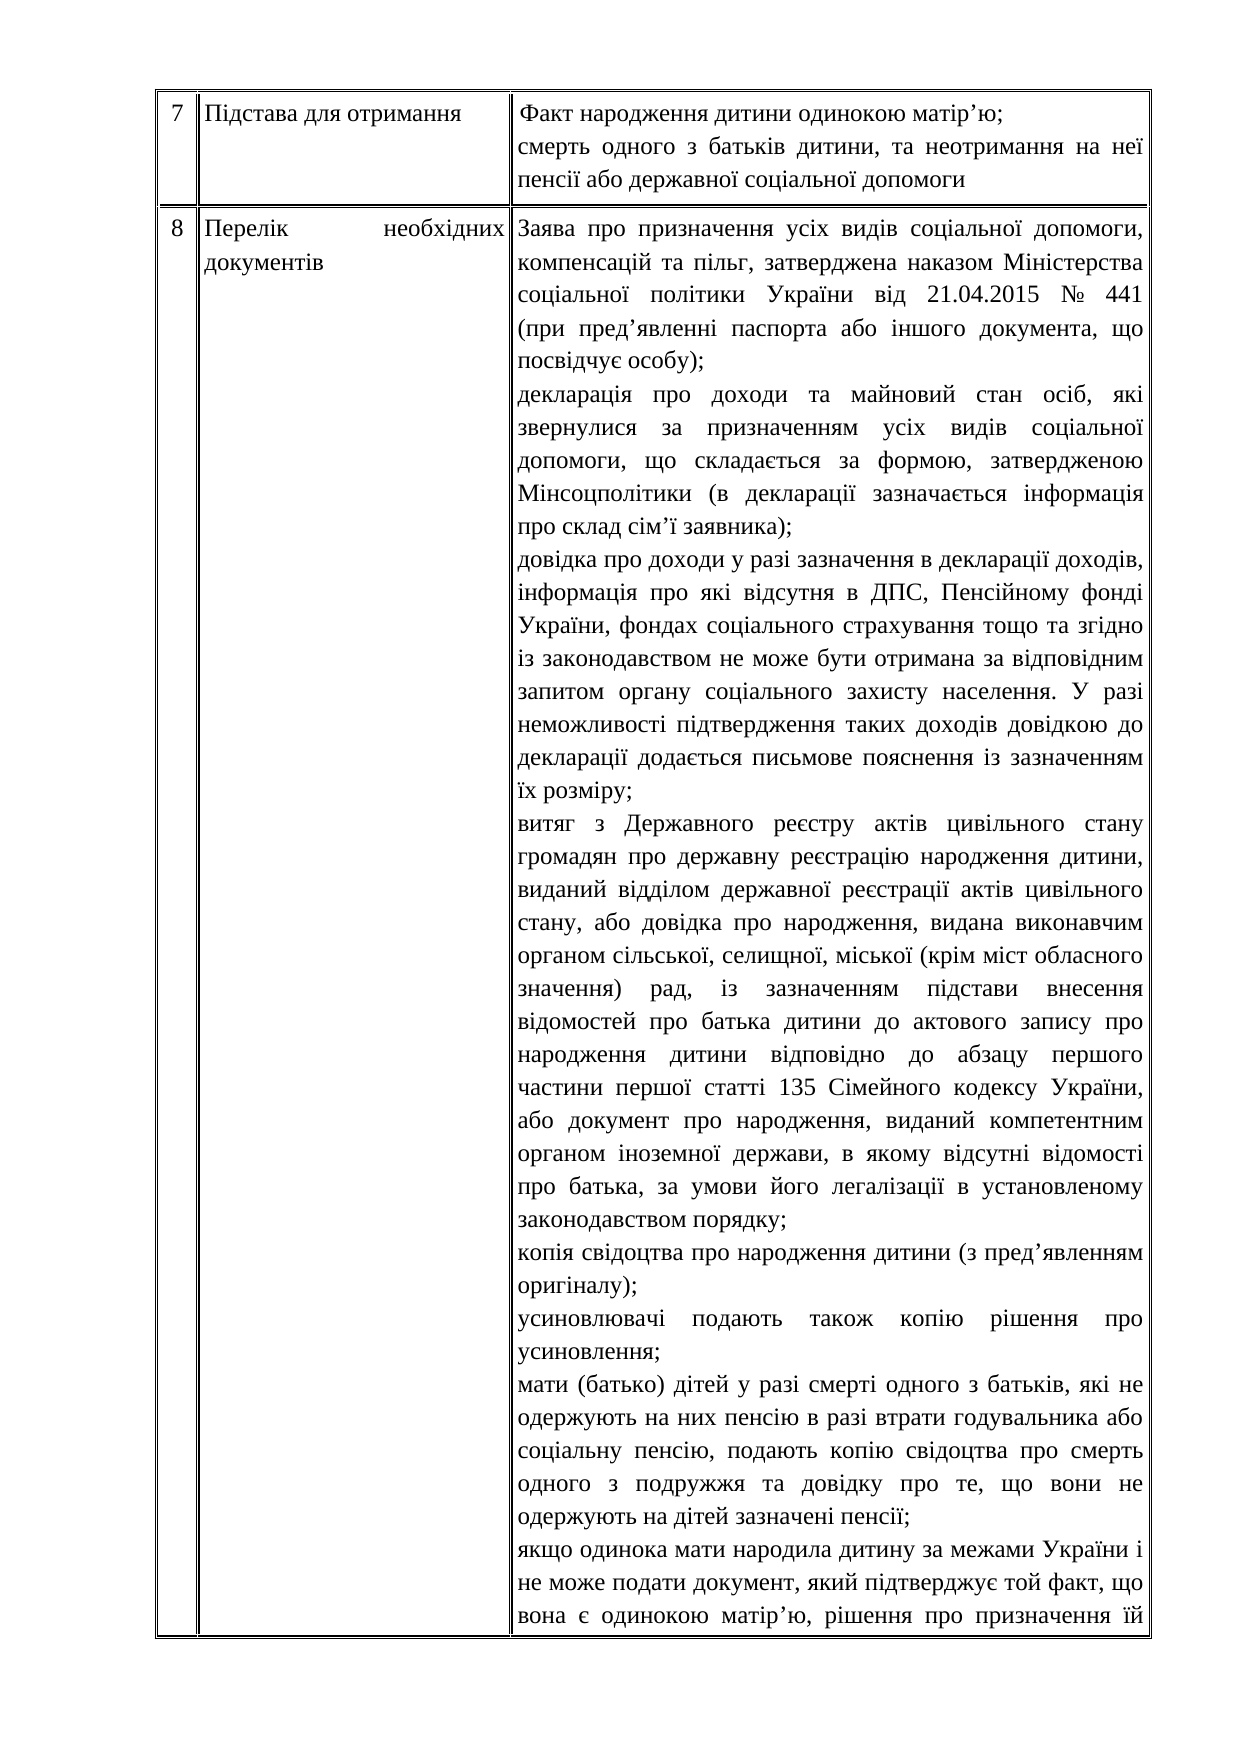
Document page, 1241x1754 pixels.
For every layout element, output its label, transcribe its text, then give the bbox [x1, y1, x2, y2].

table_cell 8 [158, 204, 198, 1635]
table_cell Підстава для отримання [198, 90, 511, 204]
table_cell Факт народження дитини одинокою матір’ю; смерть одного з батьків дитини, та неотримання на неї пенсії або державної соціальної допомоги [511, 92, 1149, 204]
table_cell 7 [158, 90, 198, 204]
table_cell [511, 204, 1149, 1635]
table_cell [198, 204, 511, 1635]
